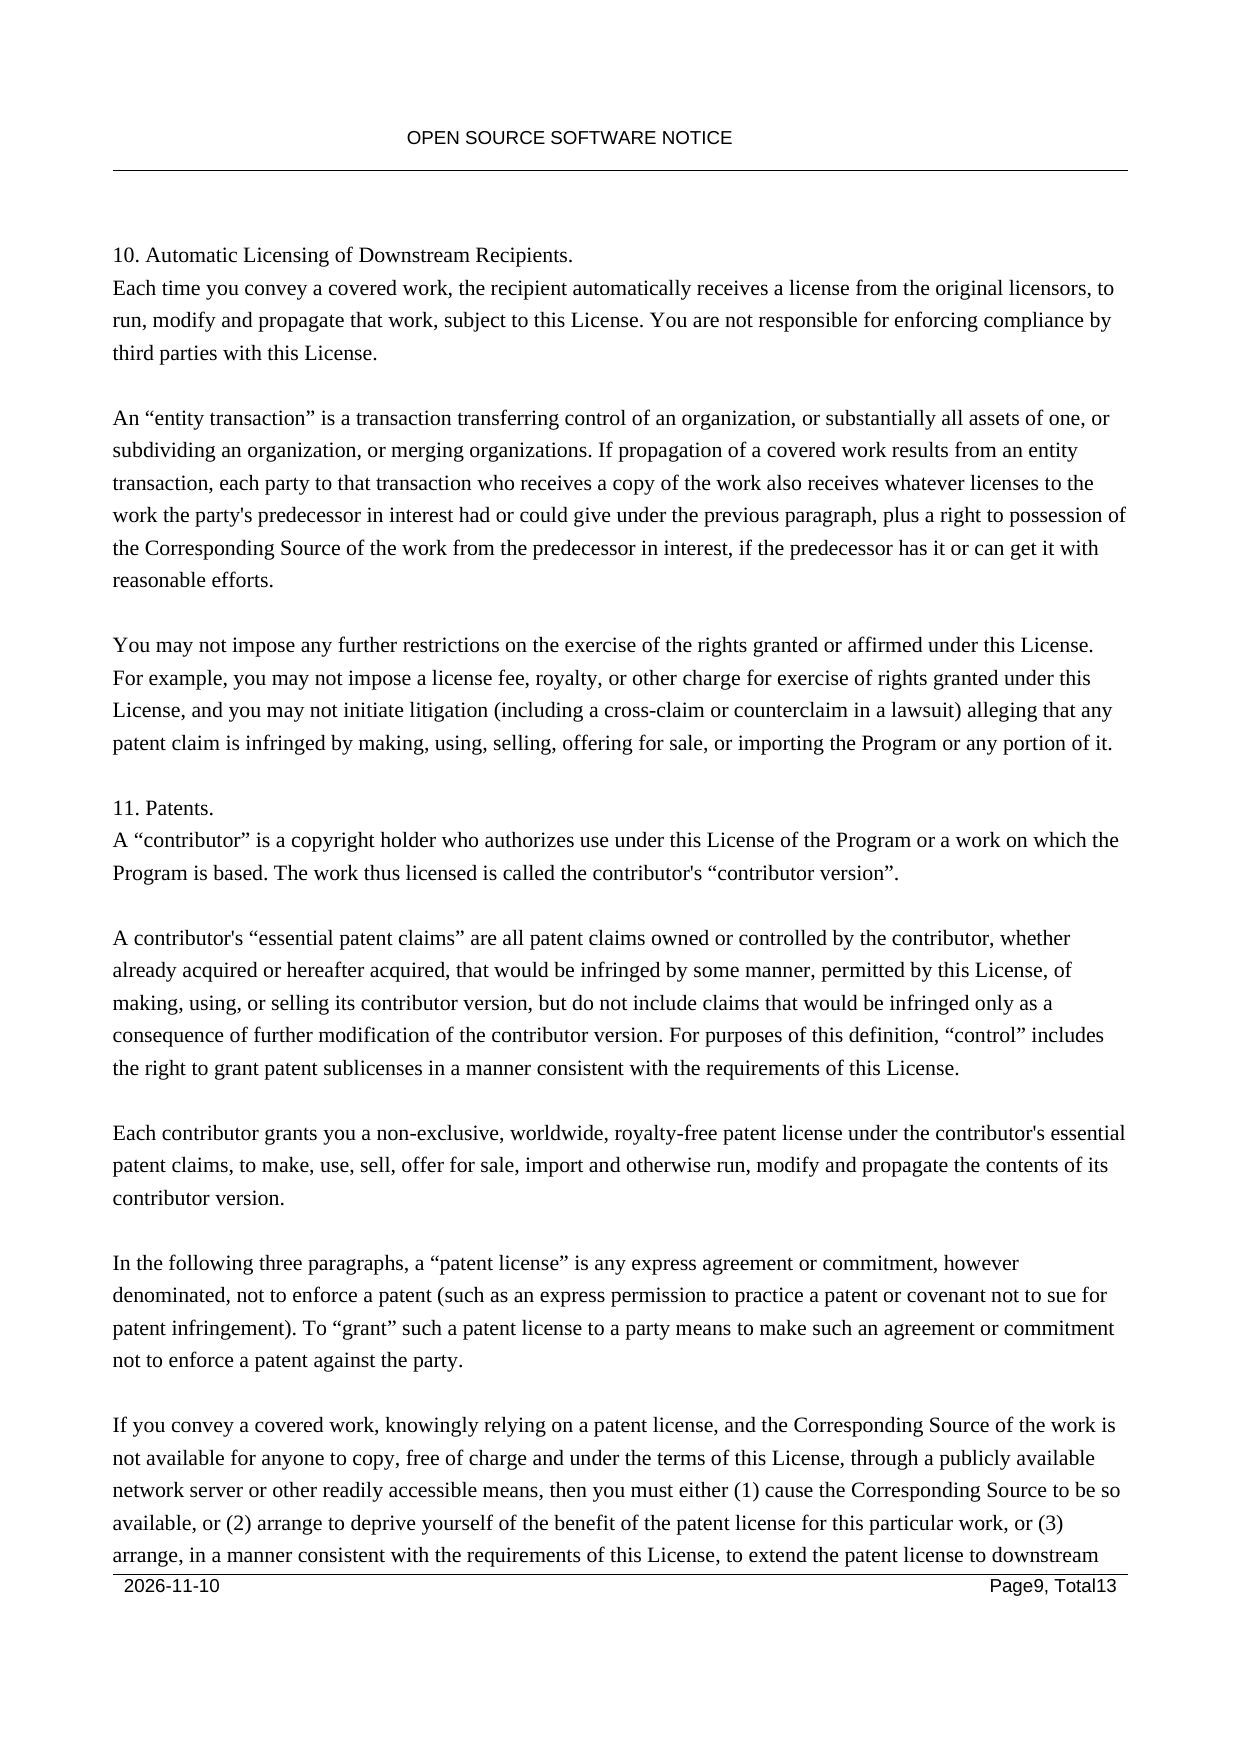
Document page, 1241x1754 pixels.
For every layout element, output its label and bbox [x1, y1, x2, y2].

text [112, 206, 1128, 1571]
